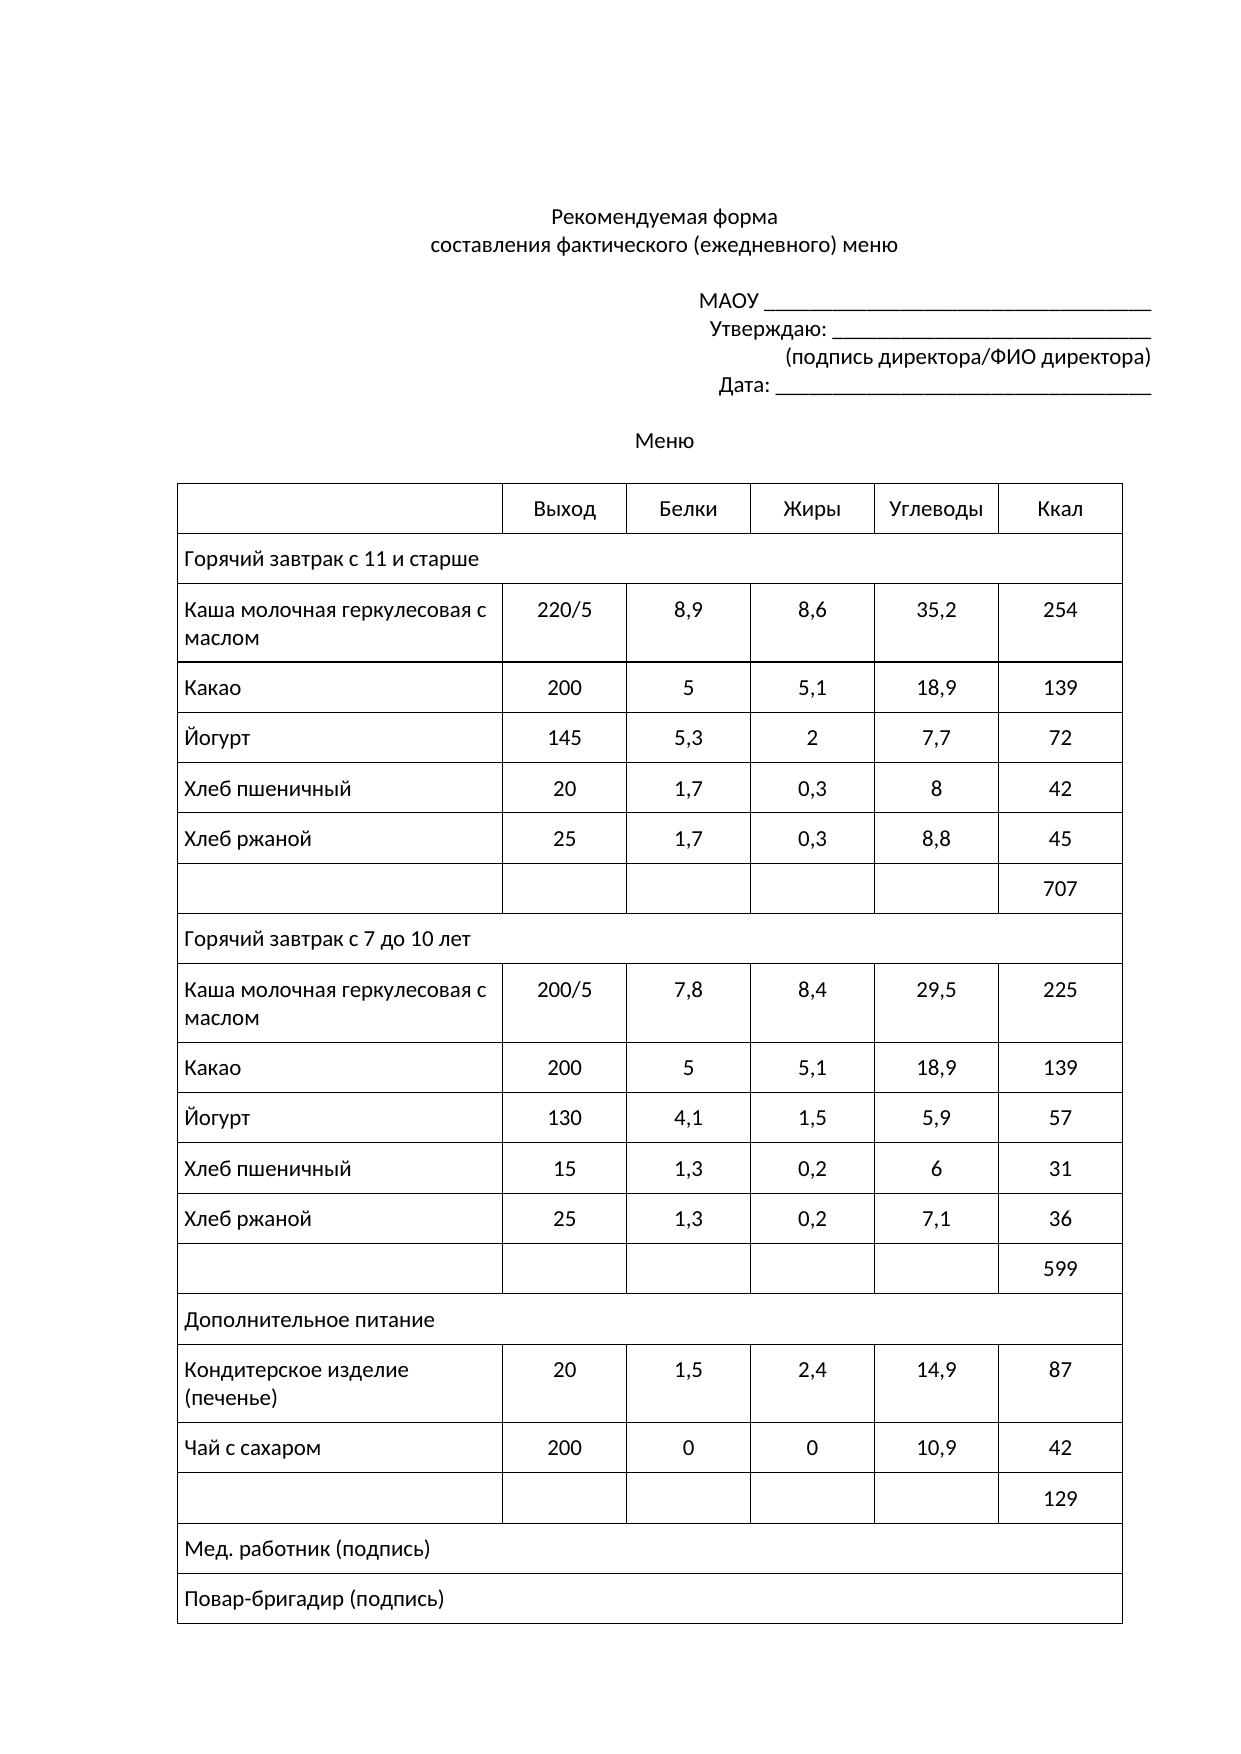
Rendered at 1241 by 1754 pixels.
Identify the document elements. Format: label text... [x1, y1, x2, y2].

table_cell [875, 1244, 998, 1293]
table_cell 0,2 [751, 1143, 874, 1192]
table_header [178, 484, 502, 533]
table_header Белки [627, 484, 750, 533]
table_cell 0 [751, 1423, 874, 1472]
table_cell 599 [999, 1244, 1122, 1293]
table_cell 1,3 [627, 1194, 750, 1243]
table_cell 15 [503, 1143, 626, 1192]
table_cell 0,2 [751, 1194, 874, 1243]
table_cell 29,5 [875, 964, 998, 1042]
table_cell [178, 1473, 502, 1522]
table_cell [751, 864, 874, 913]
table_cell 1,7 [627, 763, 750, 812]
table_cell Хлеб пшеничный [178, 763, 502, 812]
table_header Углеводы [875, 484, 998, 533]
table_cell 130 [503, 1093, 626, 1142]
table_cell Мед. работник (подпись) [178, 1524, 1122, 1573]
table_cell 0 [627, 1423, 750, 1472]
table_cell 20 [503, 763, 626, 812]
table_cell 8,6 [751, 584, 874, 661]
table_cell 42 [999, 1423, 1122, 1472]
table_cell 25 [503, 1194, 626, 1243]
table_cell Горячий завтрак с 7 до 10 лет [178, 914, 1122, 963]
table_header Выход [503, 484, 626, 533]
table_cell 1,5 [627, 1345, 750, 1422]
table_cell 5,3 [627, 713, 750, 762]
table_cell 2 [751, 713, 874, 762]
table_cell Йогурт [178, 713, 502, 762]
table_cell 42 [999, 763, 1122, 812]
table_cell 1,7 [627, 813, 750, 863]
table_cell Дополнительное питание [178, 1294, 1122, 1343]
table_cell 707 [999, 864, 1122, 913]
table_cell [751, 1473, 874, 1522]
table_cell 57 [999, 1093, 1122, 1142]
text Дата: _________________________________ [177, 370, 1152, 398]
table_cell 7,7 [875, 713, 998, 762]
table_cell 25 [503, 813, 626, 863]
table_cell 145 [503, 713, 626, 762]
table_cell [627, 864, 750, 913]
table_cell Хлеб ржаной [178, 1194, 502, 1243]
table_cell [627, 1473, 750, 1522]
table_cell 200 [503, 1423, 626, 1472]
table_cell 5 [627, 663, 750, 712]
table_cell 8,4 [751, 964, 874, 1042]
table_cell Кондитерское изделие (печенье) [178, 1345, 502, 1422]
table_cell 36 [999, 1194, 1122, 1243]
text составления фактического (ежедневного) меню [177, 230, 1152, 258]
table_cell [627, 1244, 750, 1293]
table_cell 200 [503, 1043, 626, 1092]
table_cell 72 [999, 713, 1122, 762]
table_cell 220/5 [503, 584, 626, 661]
text Рекомендуемая форма [177, 202, 1152, 230]
table_cell 8 [875, 763, 998, 812]
table_cell 254 [999, 584, 1122, 661]
table_cell Каша молочная геркулесовая с маслом [178, 584, 502, 661]
table_cell 1,5 [751, 1093, 874, 1142]
text Меню [177, 426, 1152, 454]
table_cell 35,2 [875, 584, 998, 661]
table_cell 7,8 [627, 964, 750, 1042]
table_cell [751, 1244, 874, 1293]
table_cell 200/5 [503, 964, 626, 1042]
table_cell 1,3 [627, 1143, 750, 1192]
table_cell 5,9 [875, 1093, 998, 1142]
table_cell Хлеб пшеничный [178, 1143, 502, 1192]
table_cell 200 [503, 663, 626, 712]
table_cell 18,9 [875, 663, 998, 712]
table_cell 139 [999, 1043, 1122, 1092]
table_cell 8,9 [627, 584, 750, 661]
text Утверждаю: ____________________________ [177, 314, 1152, 342]
table_cell 5,1 [751, 1043, 874, 1092]
table_cell 5 [627, 1043, 750, 1092]
table_cell Какао [178, 1043, 502, 1092]
table_cell 87 [999, 1345, 1122, 1422]
table_cell 20 [503, 1345, 626, 1422]
table_header Ккал [999, 484, 1122, 533]
table_cell 6 [875, 1143, 998, 1192]
table_cell Йогурт [178, 1093, 502, 1142]
table_cell Повар-бригадир (подпись) [178, 1574, 1122, 1623]
table_cell 31 [999, 1143, 1122, 1192]
table_cell [503, 1473, 626, 1522]
table_cell 139 [999, 663, 1122, 712]
table_cell Чай с сахаром [178, 1423, 502, 1472]
table_cell [178, 1244, 502, 1293]
table_cell 45 [999, 813, 1122, 863]
table_cell [503, 864, 626, 913]
table_cell Какао [178, 663, 502, 712]
table_cell 10,9 [875, 1423, 998, 1472]
table_cell Каша молочная геркулесовая с маслом [178, 964, 502, 1042]
table_cell 0,3 [751, 813, 874, 863]
text МАОУ __________________________________ [177, 286, 1152, 314]
table_cell 2,4 [751, 1345, 874, 1422]
table_cell 5,1 [751, 663, 874, 712]
table_cell 129 [999, 1473, 1122, 1522]
table_cell [178, 864, 502, 913]
text (подпись директора/ФИО директора) [177, 342, 1152, 370]
table_cell 18,9 [875, 1043, 998, 1092]
table_cell 225 [999, 964, 1122, 1042]
table_cell 8,8 [875, 813, 998, 863]
table_header Жиры [751, 484, 874, 533]
table_cell Хлеб ржаной [178, 813, 502, 863]
table_cell [503, 1244, 626, 1293]
table_cell [875, 864, 998, 913]
table_cell Горячий завтрак с 11 и старше [178, 534, 1122, 583]
table_cell 7,1 [875, 1194, 998, 1243]
table_cell 0,3 [751, 763, 874, 812]
table_cell 14,9 [875, 1345, 998, 1422]
table_cell [875, 1473, 998, 1522]
table_cell 4,1 [627, 1093, 750, 1142]
